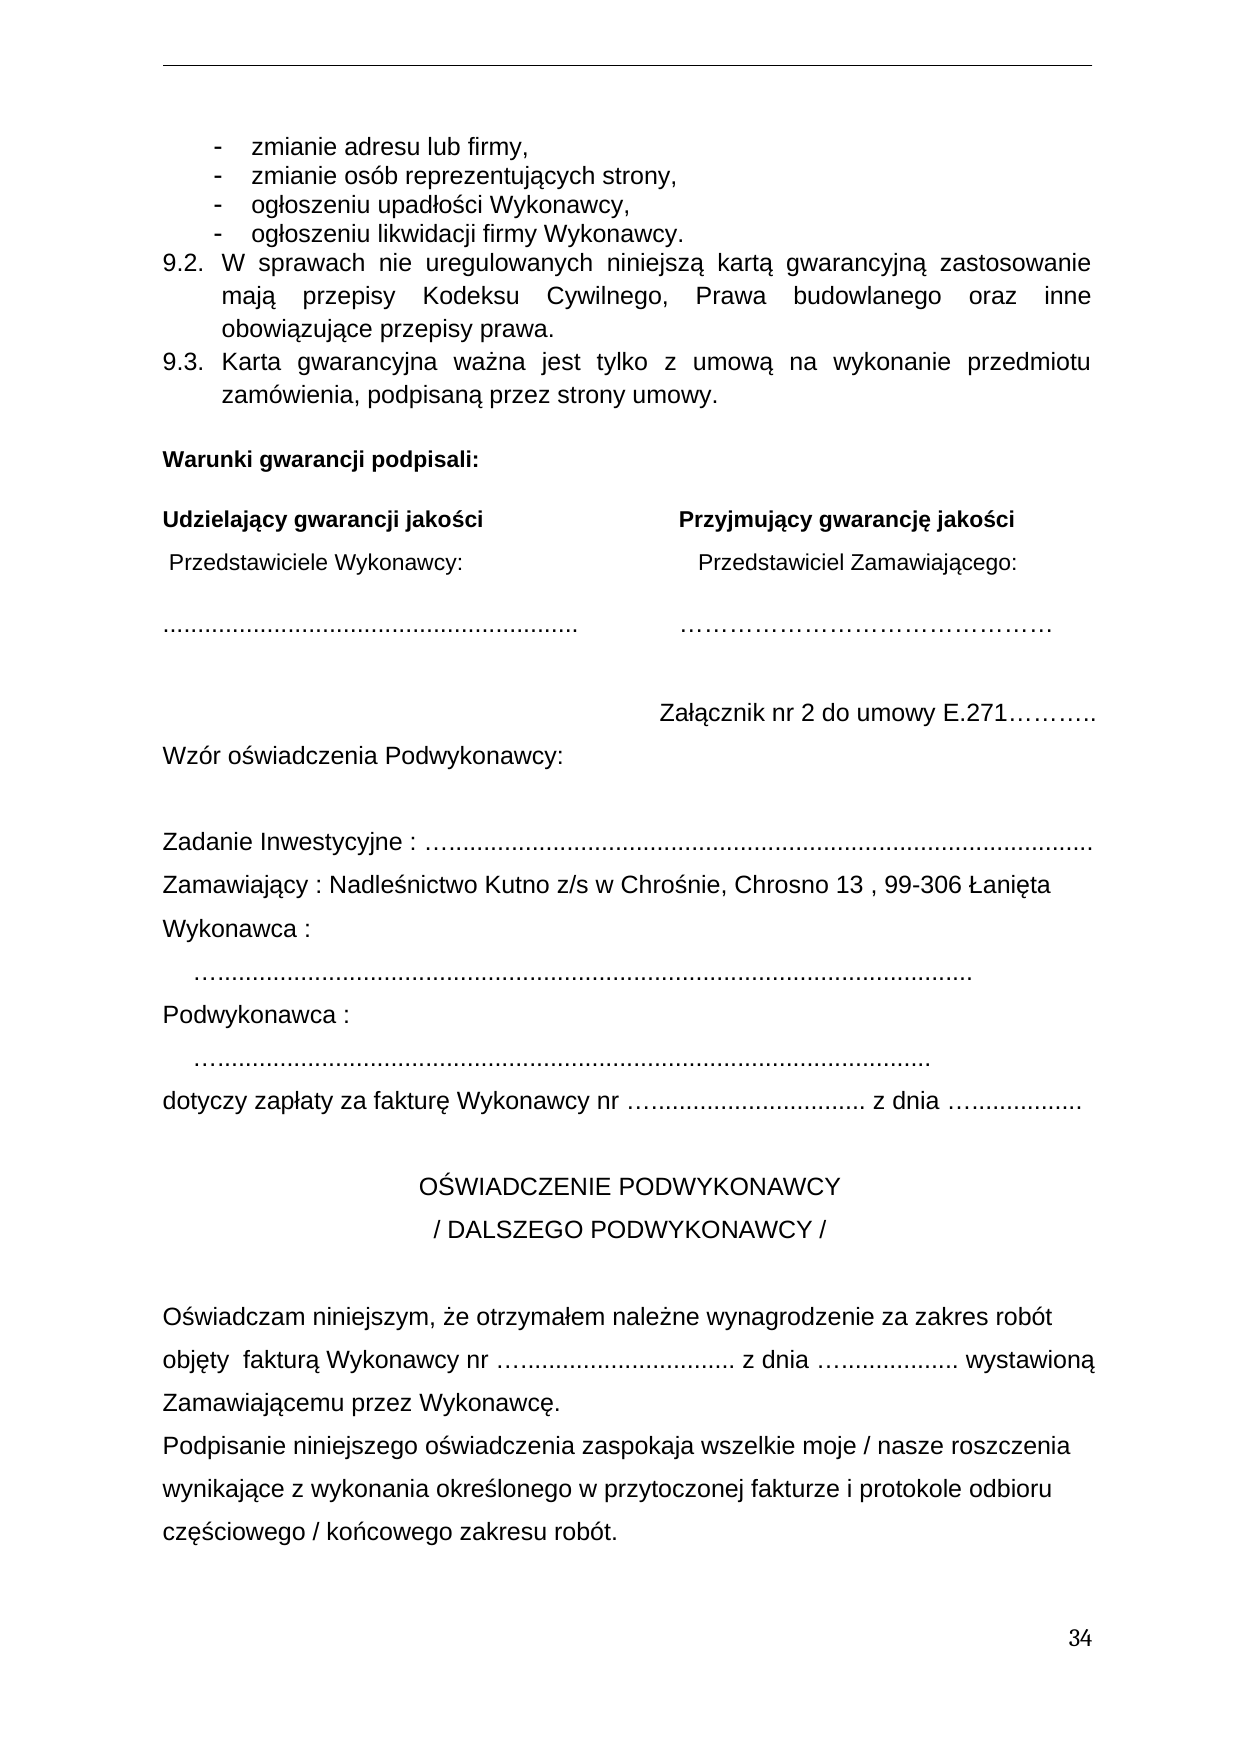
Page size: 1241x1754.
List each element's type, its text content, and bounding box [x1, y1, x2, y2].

text Zadanie Inwestycyjne : …............................................................................................. [162, 827, 1097, 856]
text Podpisanie niniejszego oświadczenia zaspokaja wszelkie moje / nasze roszczenia wynikające z wykonania określonego w przytoczonej fakturze i protokole odbioru częściowego / końcowego zakresu robót. [162, 1431, 1097, 1546]
text Wykonawca : …............................................................................................................. [162, 913, 1097, 985]
text Wzór oświadczenia Podwykonawcy: [162, 741, 1097, 770]
text 9.3. Karta gwarancyjna ważna jest tylko z umową na wykonanie przedmiotu zamówienia, podpisaną przez strony umowy. [162, 347, 1092, 408]
text Przedstawiciele Wykonawcy: Przedstawiciel Zamawiającego: [162, 549, 1092, 575]
text Podwykonawca : …....................................................................................................... [162, 1000, 1097, 1072]
text ............................................................ ……………………………………… [162, 609, 1092, 638]
text / DALSZEGO PODWYKONAWCY / [162, 1215, 1097, 1244]
list zmianie adresu lub firmy, [213, 132, 1092, 161]
text Udzielający gwarancji jakości Przyjmujący gwarancję jakości [162, 506, 1092, 532]
list ogłoszeniu upadłości Wykonawcy, [213, 190, 1092, 219]
text 9.2. W sprawach nie uregulowanych niniejszą kartą gwarancyjną zastosowanie mają przepisy Kodeksu Cywilnego, Prawa budowlanego oraz inne obowiązujące przepisy prawa. [162, 248, 1092, 342]
text OŚWIADCZENIE PODWYKONAWCY [162, 1172, 1097, 1201]
text dotyczy zapłaty za fakturę Wykonawcy nr …............................... z dnia …................ [162, 1086, 1097, 1115]
list ogłoszeniu likwidacji firmy Wykonawcy. [213, 219, 1092, 248]
text Zamawiający : Nadleśnictwo Kutno z/s w Chrośnie, Chrosno 13 , 99-306 Łanięta [162, 870, 1097, 899]
text Oświadczam niniejszym, że otrzymałem należne wynagrodzenie za zakres robót objęty fakturą Wykonawcy nr …............................... z dnia …................. wystawioną Zamawiającemu przez Wykonawcę. [162, 1302, 1097, 1417]
text Załącznik nr 2 do umowy E.271……….. [162, 698, 1097, 727]
text Warunki gwarancji podpisali: [162, 446, 1092, 472]
list zmianie osób reprezentujących strony, [213, 161, 1092, 190]
